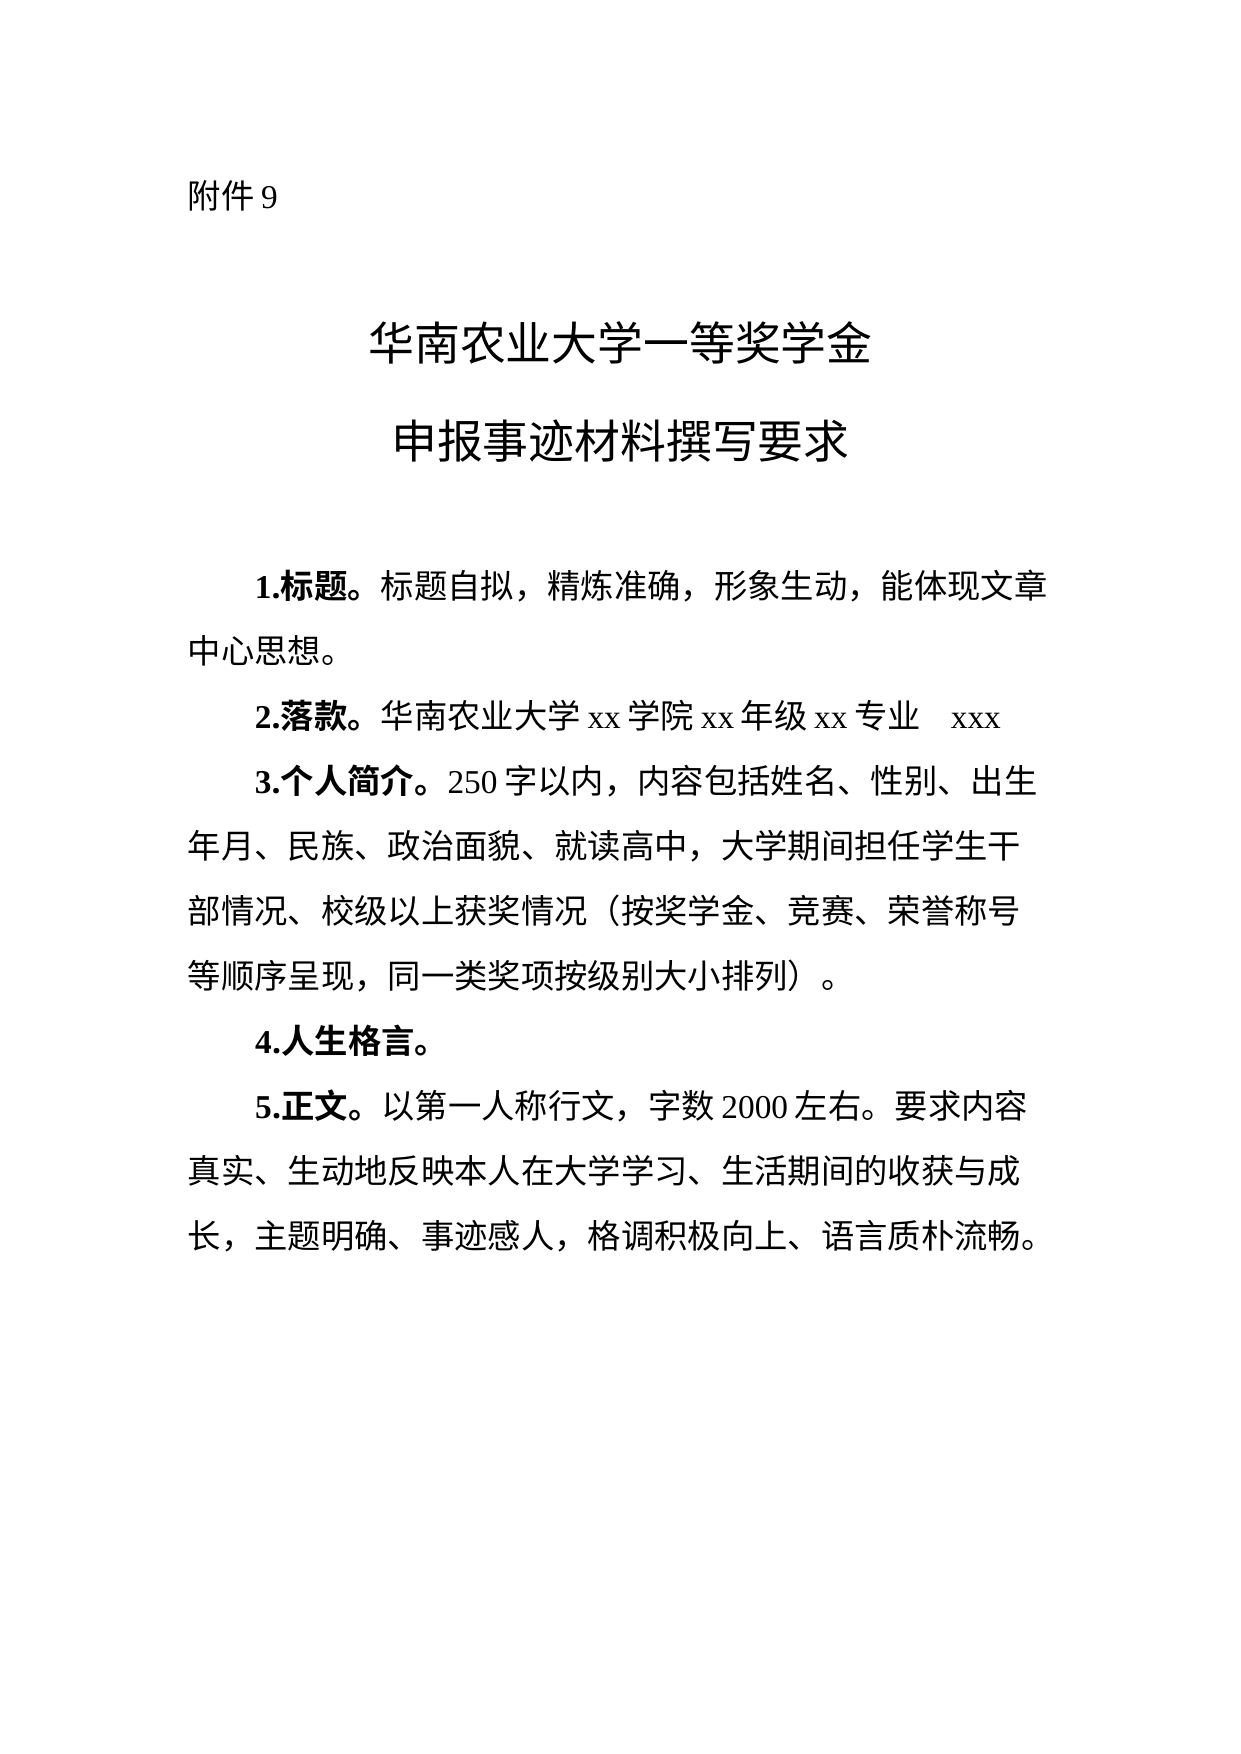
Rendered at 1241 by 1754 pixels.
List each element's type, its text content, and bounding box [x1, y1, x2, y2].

text 3.个人简介。250字以内，内容包括姓名、性别、出生年月、民族、政治面貌、就读高中，大学期间担任学生干部情况、校级以上获奖情况（按奖学金、竞赛、荣誉称号等顺序呈现，同一类奖项按级别大小排列）。 [187, 747, 1053, 1007]
text 2.落款。华南农业大学xx学院xx年级xx专业 xxx [187, 682, 1053, 747]
text 附件9 [187, 162, 1053, 227]
text 5.正文。以第一人称行文，字数2000左右。要求内容真实、生动地反映本人在大学学习、生活期间的收获与成长，主题明确、事迹感人，格调积极向上、语言质朴流畅。 [187, 1072, 1053, 1267]
text 1.标题。标题自拟，精炼准确，形象生动，能体现文章中心思想。 [187, 552, 1053, 682]
text 华南农业大学一等奖学金 [187, 292, 1053, 389]
text 申报事迹材料撰写要求 [187, 389, 1053, 487]
text 4.人生格言。 [187, 1007, 1053, 1072]
